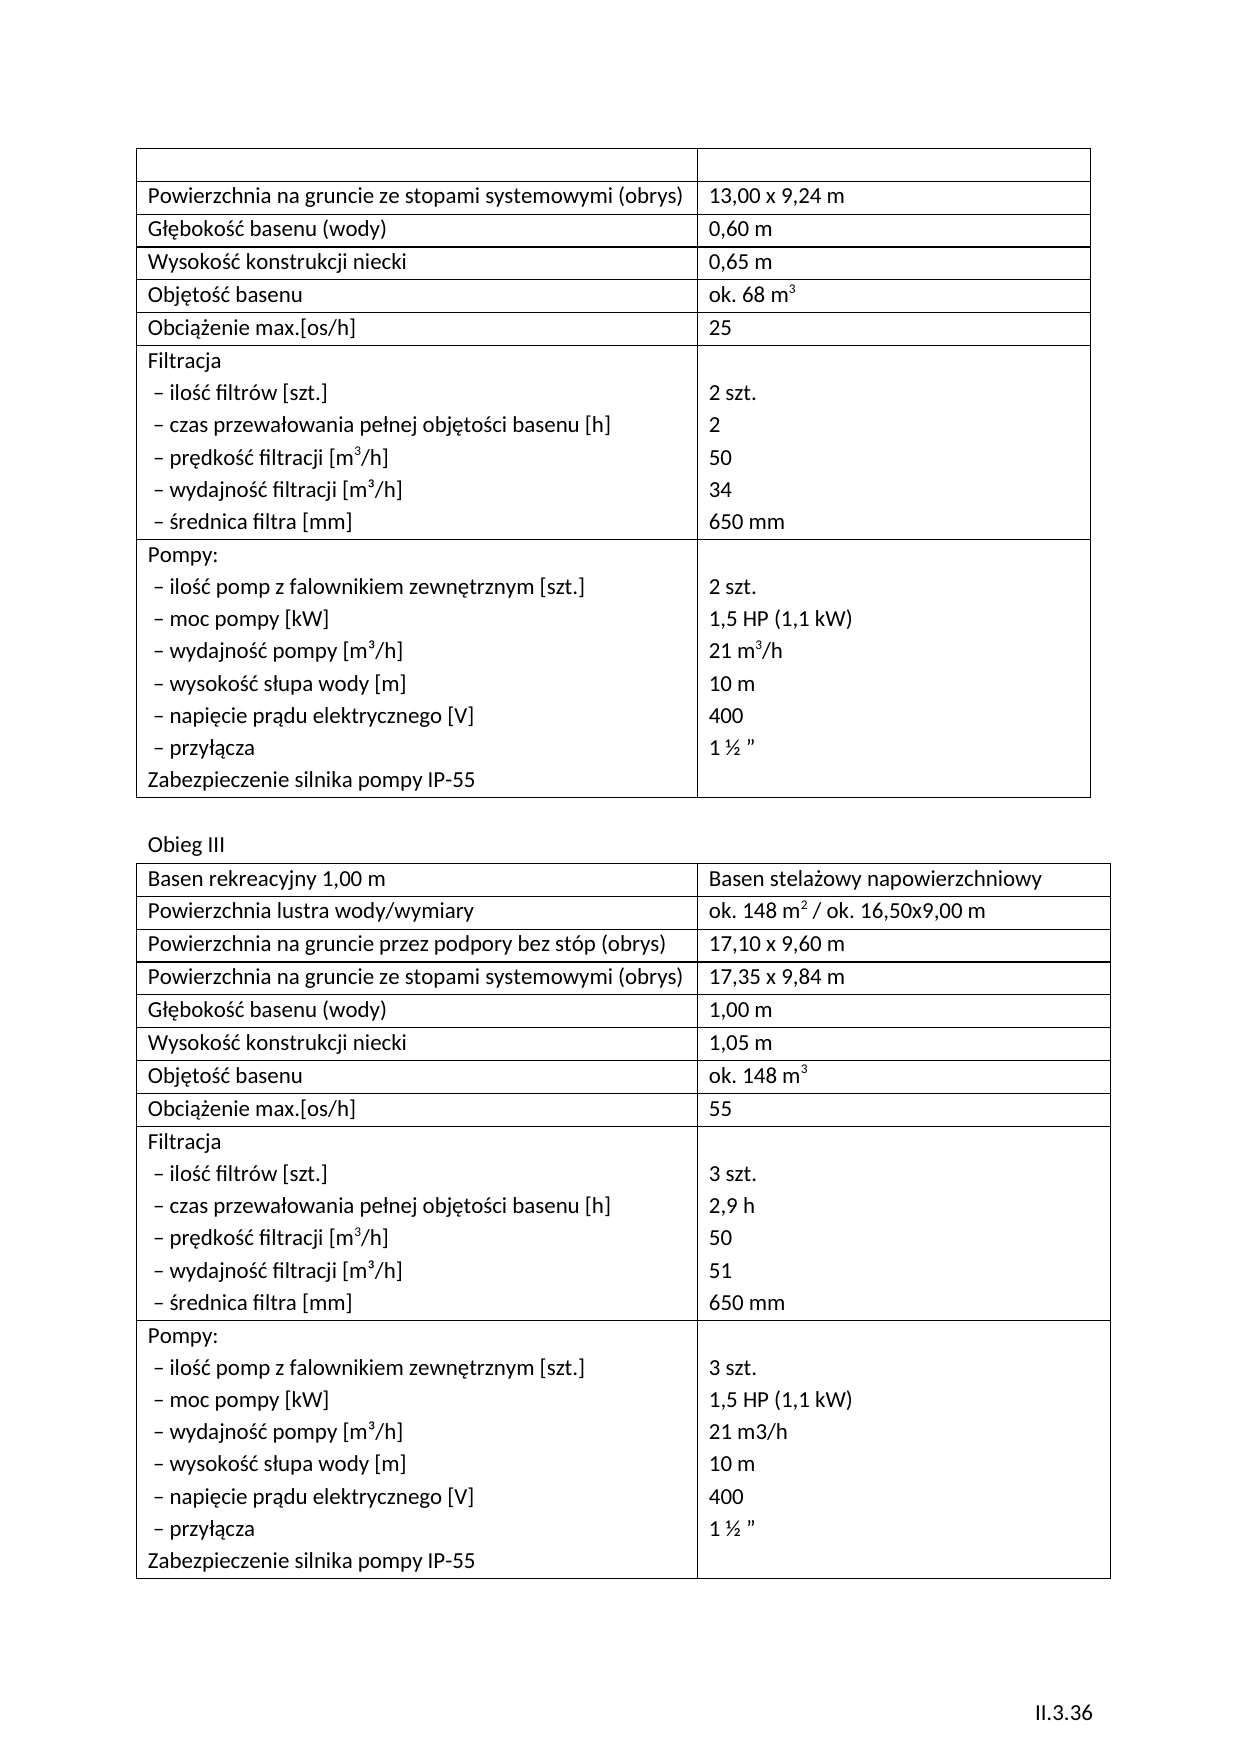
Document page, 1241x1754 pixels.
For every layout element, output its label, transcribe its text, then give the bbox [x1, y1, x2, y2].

table_cell 1,05 m [698, 1028, 1110, 1060]
table_cell 3 szt. 2,9 h 50 51 650 mm [698, 1127, 1110, 1320]
table_cell Pompy: – ilość pomp z falownikiem zewnętrznym [szt.] – moc pompy [kW] – wydajność pompy [m³/h] – wysokość słupa wody [m] – napięcie prądu elektrycznego [V] – przyłącza Zabezpieczenie silnika pompy IP-55 [137, 1321, 697, 1578]
table_cell 0,60 m [698, 215, 1090, 246]
table_cell 3 szt. 1,5 HP (1,1 kW) 21 m3/h 10 m 400 1 ½ ” [698, 1321, 1110, 1578]
table_cell 17,35 x 9,84 m [698, 963, 1110, 994]
table_cell Objętość basenu [137, 280, 697, 312]
table_cell 2 szt. 2 50 34 650 mm [698, 346, 1090, 539]
table_cell Pompy: – ilość pomp z falownikiem zewnętrznym [szt.] – moc pompy [kW] – wydajność pompy [m³/h] – wysokość słupa wody [m] – napięcie prądu elektrycznego [V] – przyłącza Zabezpieczenie silnika pompy IP-55 [137, 540, 697, 797]
table_cell ok. 148 m2 / ok. 16,50x9,00 m [698, 897, 1110, 928]
table_cell Powierzchnia na gruncie ze stopami systemowymi (obrys) [137, 182, 697, 213]
table_cell Powierzchnia na gruncie przez podpory bez stóp (obrys) [137, 930, 697, 961]
table_cell Powierzchnia na gruncie ze stopami systemowymi (obrys) [137, 963, 697, 994]
table_cell Obciążenie max.[os/h] [137, 1094, 697, 1126]
table_header Basen rekreacyjny 1,00 m [137, 864, 697, 896]
table_header Basen stelażowy napowierzchniowy [698, 864, 1110, 896]
table_cell ok. 148 m3 [698, 1061, 1110, 1093]
table_cell 2 szt. 1,5 HP (1,1 kW) 21 m3/h 10 m 400 1 ½ ” [698, 540, 1090, 797]
table_cell 25 [698, 313, 1090, 345]
table_cell 17,10 x 9,60 m [698, 930, 1110, 961]
table_cell Wysokość konstrukcji niecki [137, 248, 697, 279]
table_cell ok. 68 m3 [698, 280, 1090, 312]
table_cell 1,00 m [698, 995, 1110, 1027]
table_cell Głębokość basenu (wody) [137, 215, 697, 246]
table_cell nd. [698, 149, 1090, 181]
table_cell 13,00 x 9,24 m [698, 182, 1090, 213]
table_cell Powierzchnia lustra wody/wymiary [137, 897, 697, 928]
table_cell Obciążenie max.[os/h] [137, 313, 697, 345]
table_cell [137, 149, 697, 181]
table_cell 55 [698, 1094, 1110, 1126]
text Obieg III [148, 830, 1093, 858]
table_cell Filtracja – ilość filtrów [szt.] – czas przewałowania pełnej objętości basenu [h] – prędkość filtracji [m3/h] – wydajność filtracji [m³/h] – średnica filtra [mm] [137, 346, 697, 539]
table_cell Filtracja – ilość filtrów [szt.] – czas przewałowania pełnej objętości basenu [h] – prędkość filtracji [m3/h] – wydajność filtracji [m³/h] – średnica filtra [mm] [137, 1127, 697, 1320]
table_cell Objętość basenu [137, 1061, 697, 1093]
table_cell 0,65 m [698, 248, 1090, 279]
table_cell Wysokość konstrukcji niecki [137, 1028, 697, 1060]
table_cell Głębokość basenu (wody) [137, 995, 697, 1027]
